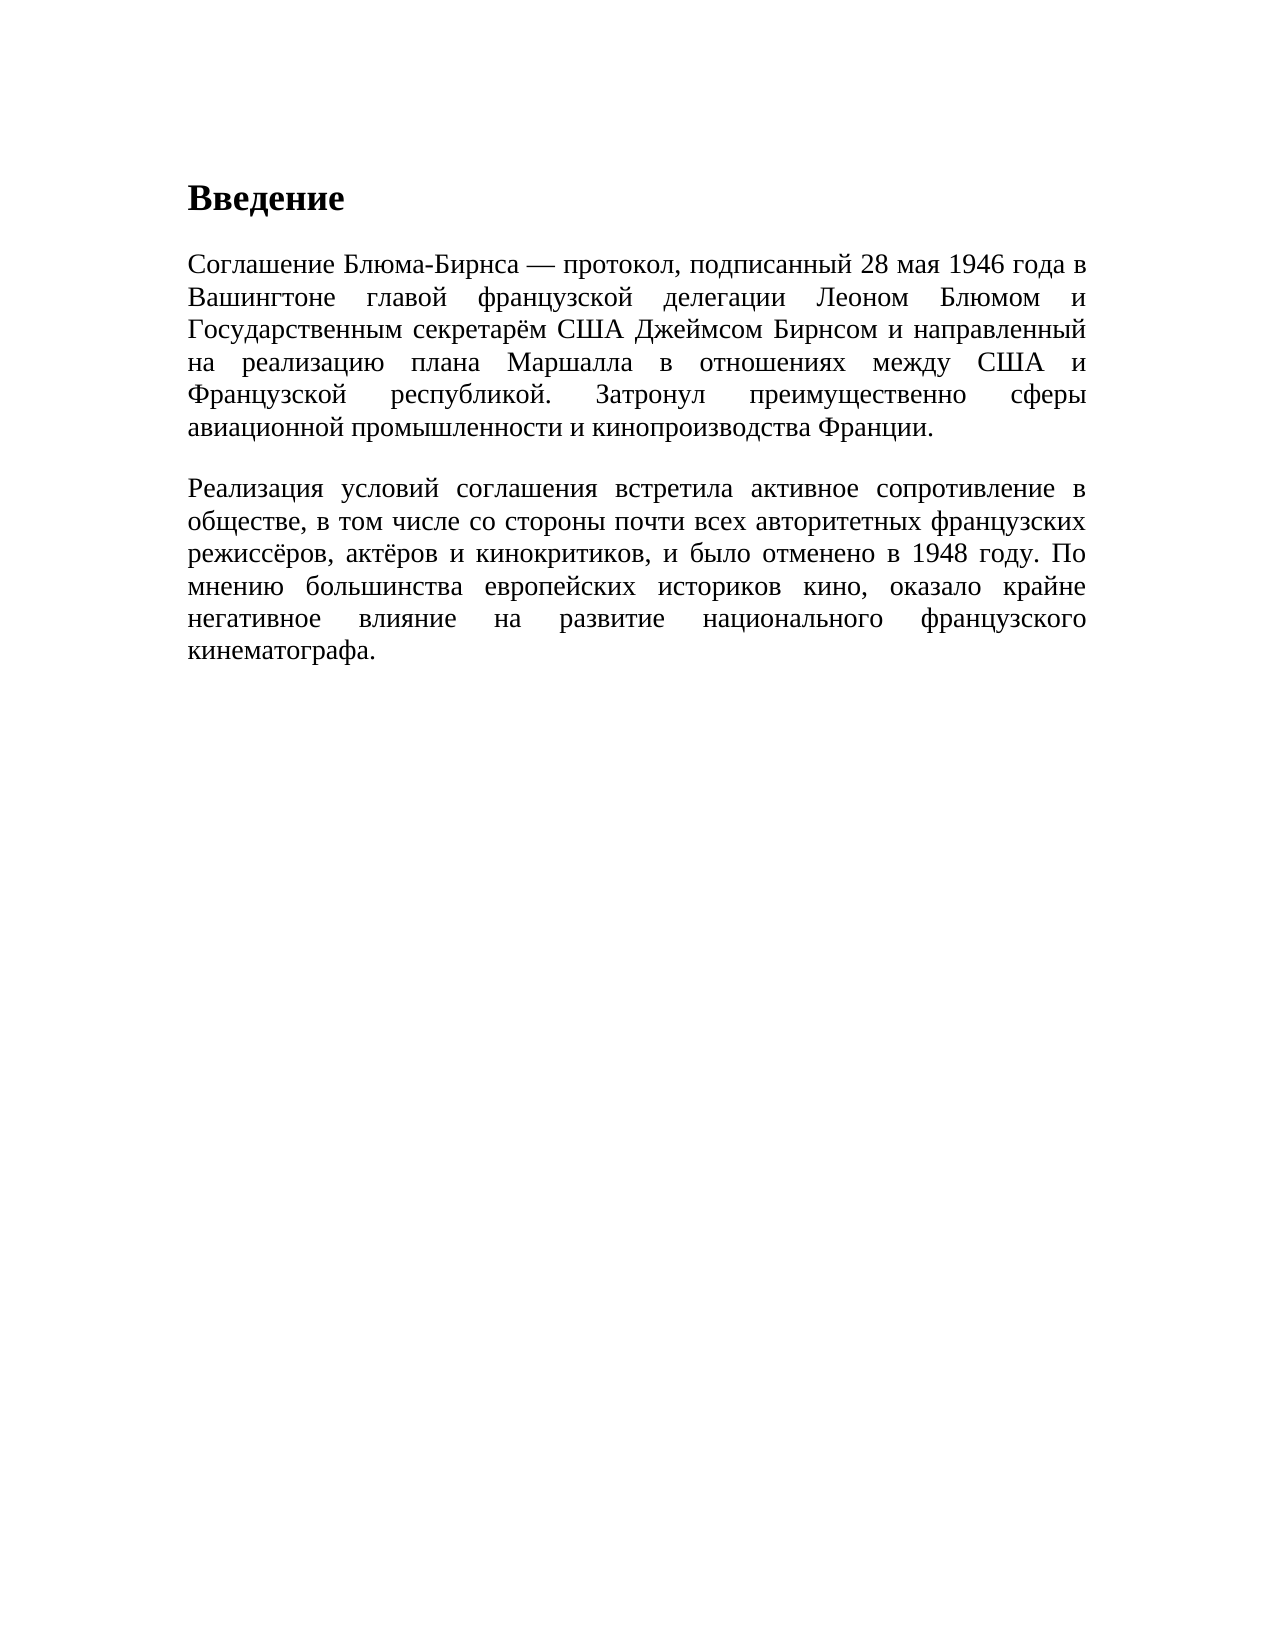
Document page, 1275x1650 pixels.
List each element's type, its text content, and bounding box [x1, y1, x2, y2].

text Соглашение Блюма-Бирнса — протокол, подписанный 28 мая 1946 года в Вашингтоне главой французской делегации Леоном Блюмом и Государственным секретарём США Джеймсом Бирнсом и направленный на реализацию плана Маршалла в отношениях между США и Французской республикой. Затронул преимущественно сферы авиационной промышленности и кинопроизводства Франции. [187, 248, 1087, 442]
list Введение [187, 175, 1087, 218]
text Реализация условий соглашения встретила активное сопротивление в обществе, в том числе со стороны почти всех авторитетных французских режиссёров, актёров и кинокритиков, и было отменено в 1948 году. По мнению большинства европейских историков кино, оказало крайне негативное влияние на развитие национального французского кинематографа. [187, 471, 1087, 666]
